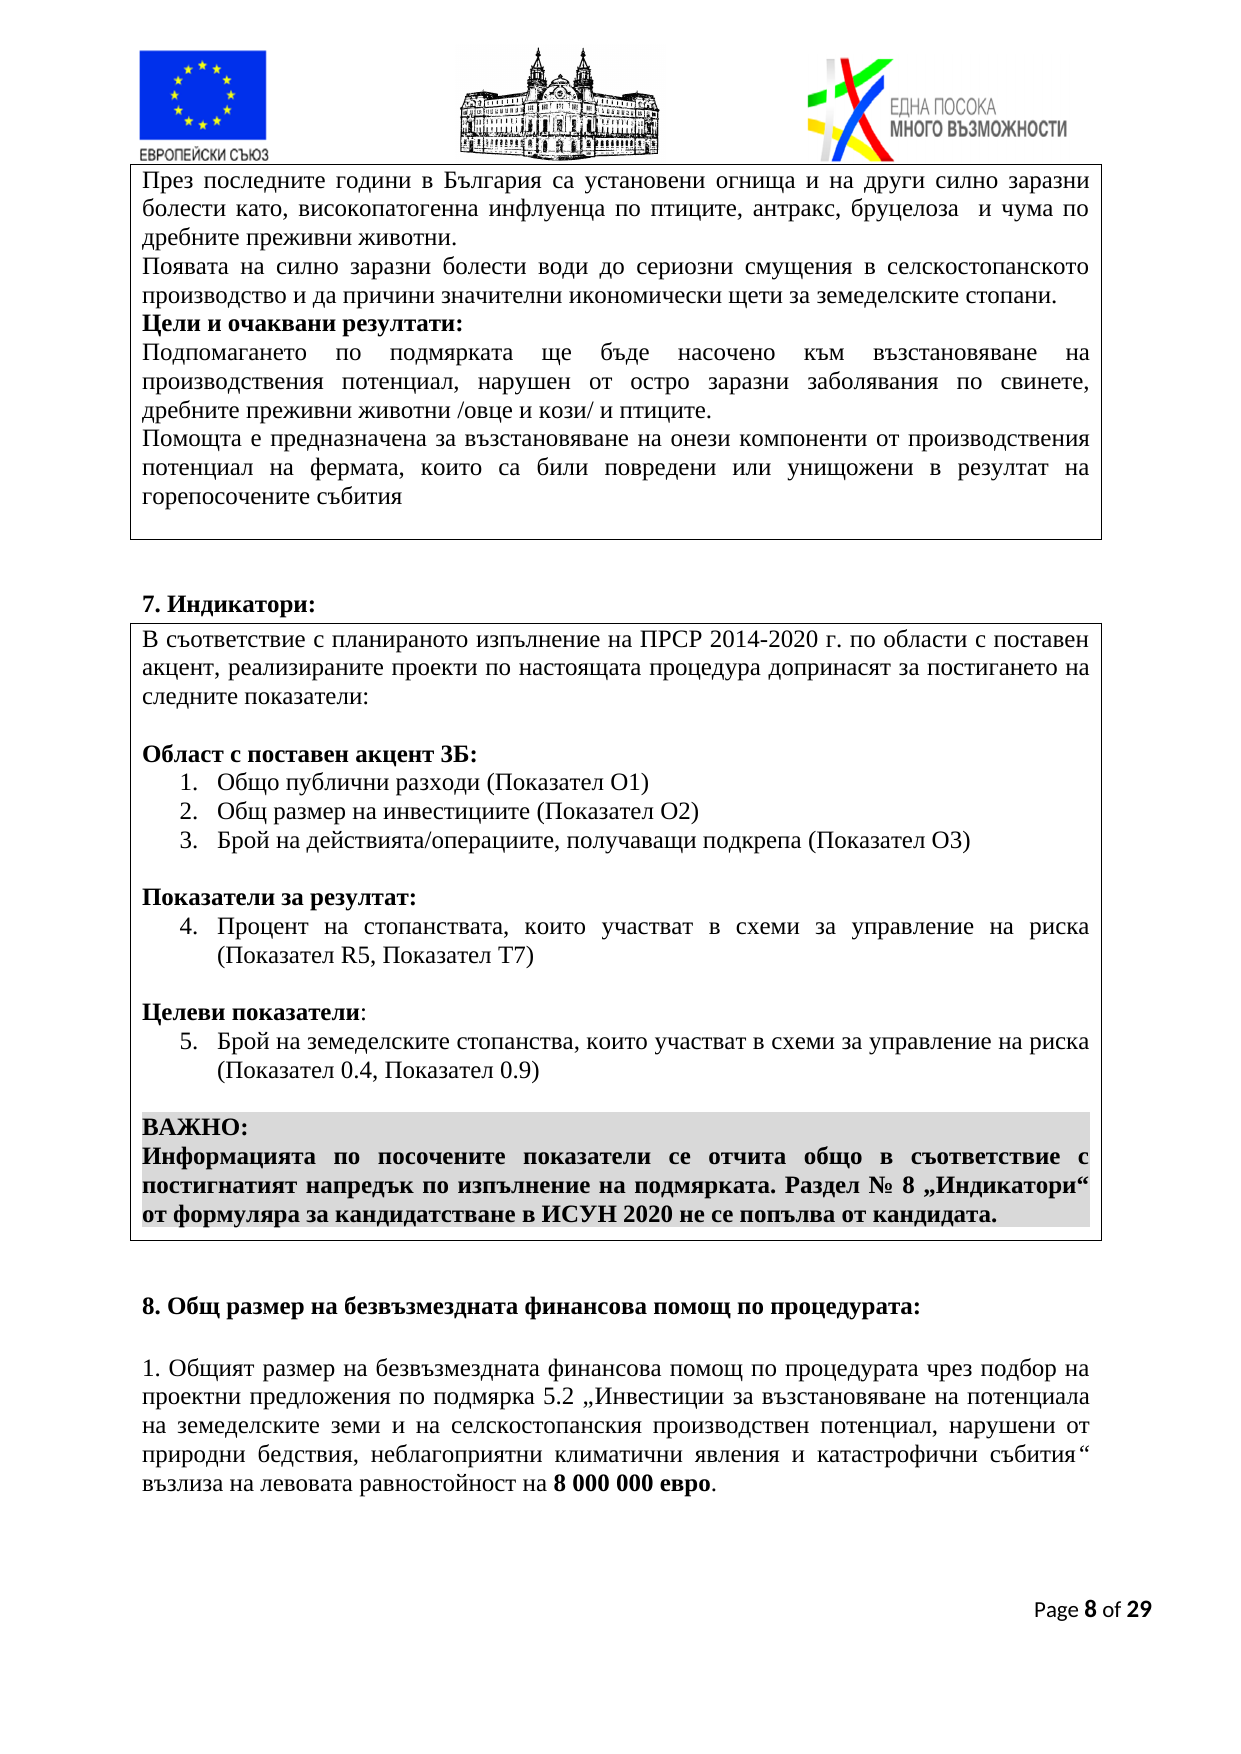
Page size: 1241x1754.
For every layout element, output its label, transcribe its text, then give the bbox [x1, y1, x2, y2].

subtitle 7. Индикатори: [142, 589, 1152, 618]
picture [455, 44, 667, 164]
subtitle 8. Общ размер на безвъзмездната финансова помощ по процедурата: [142, 1291, 1152, 1320]
picture [800, 54, 1070, 164]
picture [139, 49, 270, 164]
table_header В съответствие с планираното изпълнение на ПРСР 2014-2020 г. по области с поставен акцент, реализираните проекти по настоящата процедура допринасят за постигането на следните показатели: Област с поставен акцент 3Б: Общо публични разходи (Показател О1) Общ размер на инвестициите (Показател О2) Брой на действията/операциите, получаващи подкрепа (Показател О3) Показатели за резултат: Процент на стопанствата, които участват в схеми за управление на риска (Показател R5, Показател T7) Целеви показатели: Брой на земеделските стопанства, които участват в схеми за управление на риска (Показател 0.4, Показател 0.9) ВАЖНО: Информацията по посочените показатели се отчита общо в съответствие с постигнатият напредък по изпълнение на подмярката. Раздел № 8 „Индикатори“ от формуляра за кандидатстване в ИСУН 2020 не се попълва от кандидата. [131, 624, 1101, 1240]
